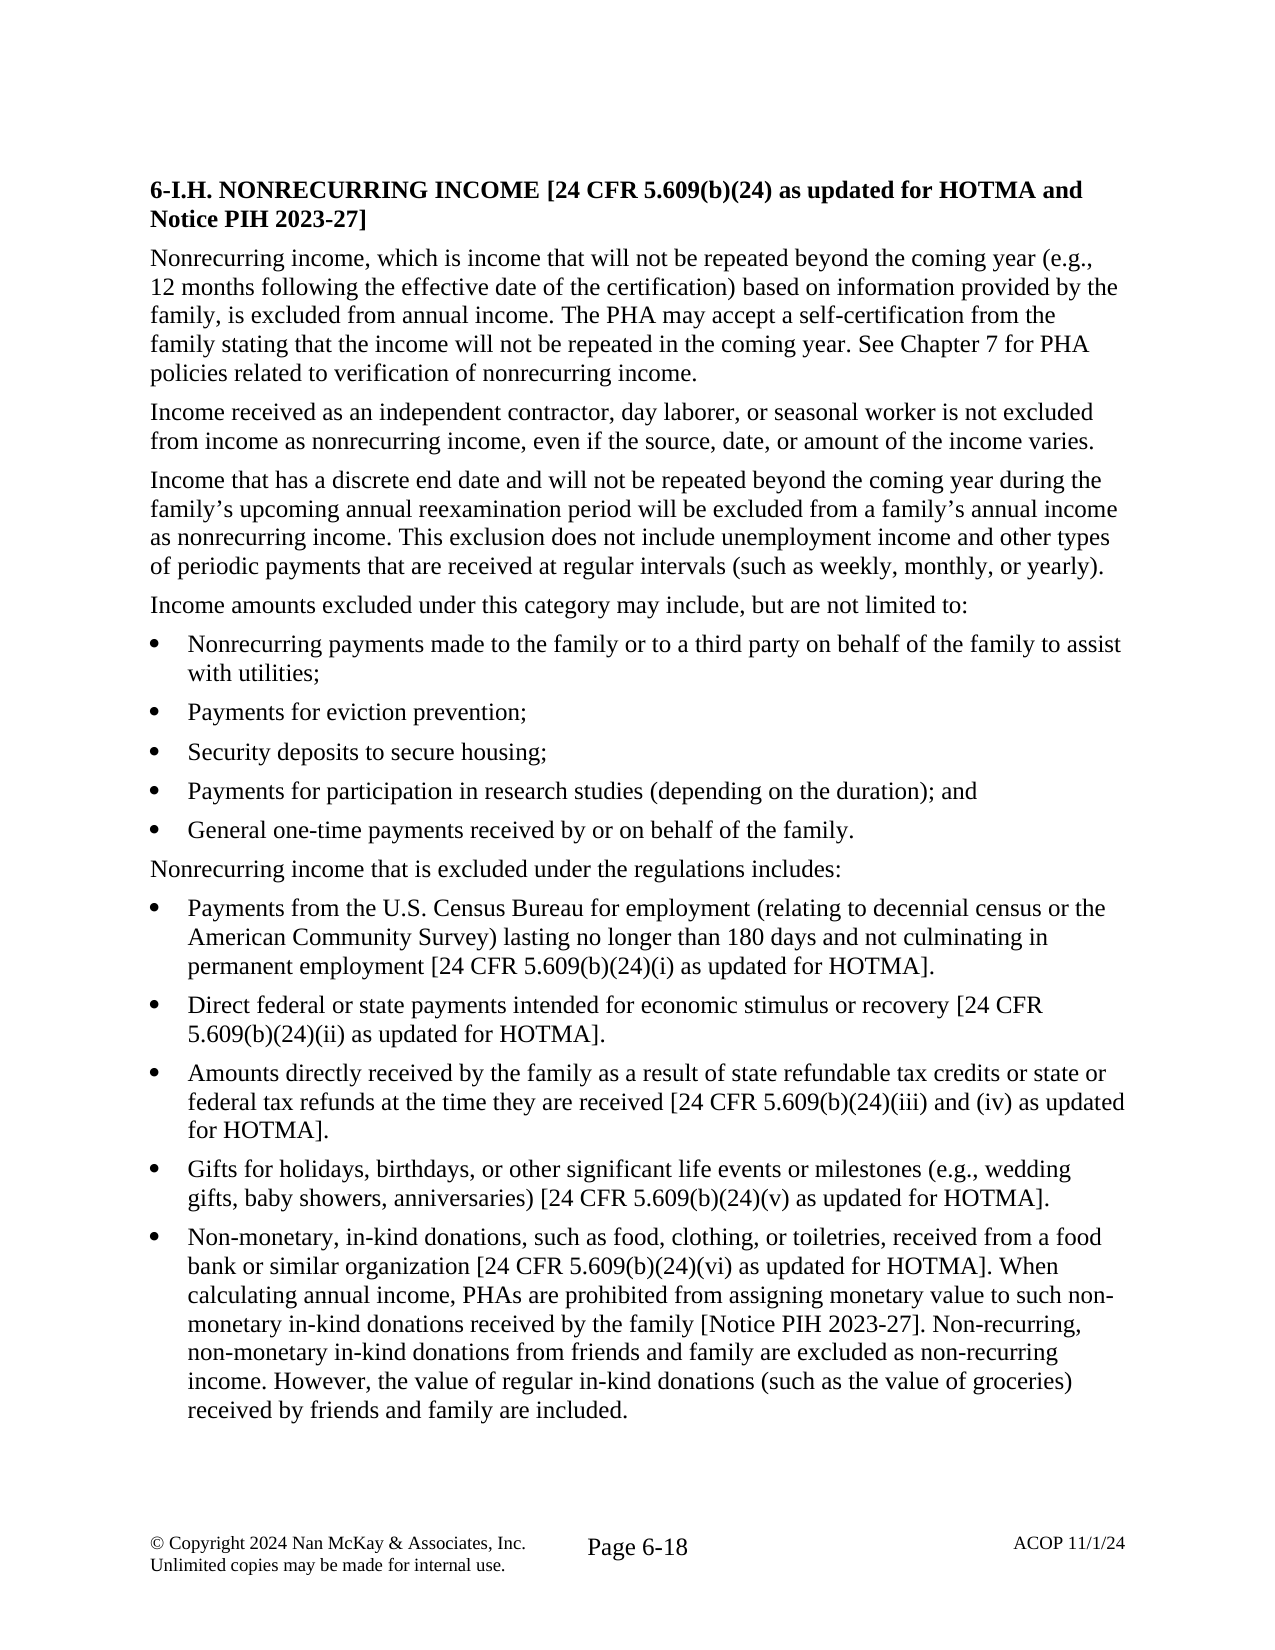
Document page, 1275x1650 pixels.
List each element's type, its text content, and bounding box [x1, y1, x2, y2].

list Direct federal or state payments intended for economic stimulus or recovery [24 CFR 5.609(b)(24)(ii) as updated for HOTMA]. [150, 990, 1125, 1047]
list Payments from the U.S. Census Bureau for employment (relating to decennial census or the American Community Survey) lasting no longer than 180 days and not culminating in permanent employment [24 CFR 5.609(b)(24)(i) as updated for HOTMA]. [150, 893, 1125, 979]
list Nonrecurring payments made to the family or to a third party on behalf of the family to assist with utilities; [150, 629, 1125, 687]
text Nonrecurring income that is excluded under the regulations includes: [150, 854, 1125, 883]
text Income amounts excluded under this category may include, but are not limited to: [150, 590, 1125, 619]
text 6-I.H. NONRECURRING INCOME [24 CFR 5.609(b)(24) as updated for HOTMA and Notice PIH 2023-27] [150, 175, 1125, 232]
list General one-time payments received by or on behalf of the family. [150, 815, 1125, 844]
text Nonrecurring income, which is income that will not be repeated beyond the coming year (e.g., 12 months following the effective date of the certification) based on information provided by the family, is excluded from annual income. The PHA may accept a self-certification from the family stating that the income will not be repeated in the coming year. See Chapter 7 for PHA policies related to verification of nonrecurring income. [150, 243, 1125, 387]
text Income that has a discrete end date and will not be repeated beyond the coming year during the family’s upcoming annual reexamination period will be excluded from a family’s annual income as nonrecurring income. This exclusion does not include unemployment income and other types of periodic payments that are received at regular intervals (such as weekly, monthly, or yearly). [150, 465, 1125, 580]
list Payments for participation in research studies (depending on the duration); and [150, 776, 1125, 804]
list Gifts for holidays, birthdays, or other significant life events or milestones (e.g., wedding gifts, baby showers, anniversaries) [24 CFR 5.609(b)(24)(v) as updated for HOTMA]. [150, 1154, 1125, 1212]
list Payments for eviction prevention; [150, 697, 1125, 726]
text Income received as an independent contractor, day laborer, or seasonal worker is not excluded from income as nonrecurring income, even if the source, date, or amount of the income varies. [150, 397, 1125, 454]
list Amounts directly received by the family as a result of state refundable tax credits or state or federal tax refunds at the time they are received [24 CFR 5.609(b)(24)(iii) and (iv) as updated for HOTMA]. [150, 1058, 1125, 1144]
list Non-monetary, in-kind donations, such as food, clothing, or toiletries, received from a food bank or similar organization [24 CFR 5.609(b)(24)(vi) as updated for HOTMA]. When calculating annual income, PHAs are prohibited from assigning monetary value to such non-monetary in-kind donations received by the family [Notice PIH 2023-27]. Non-recurring, non-monetary in-kind donations from friends and family are excluded as non-recurring income. However, the value of regular in-kind donations (such as the value of groceries) received by friends and family are included. [150, 1222, 1125, 1424]
list Security deposits to secure housing; [150, 737, 1125, 765]
